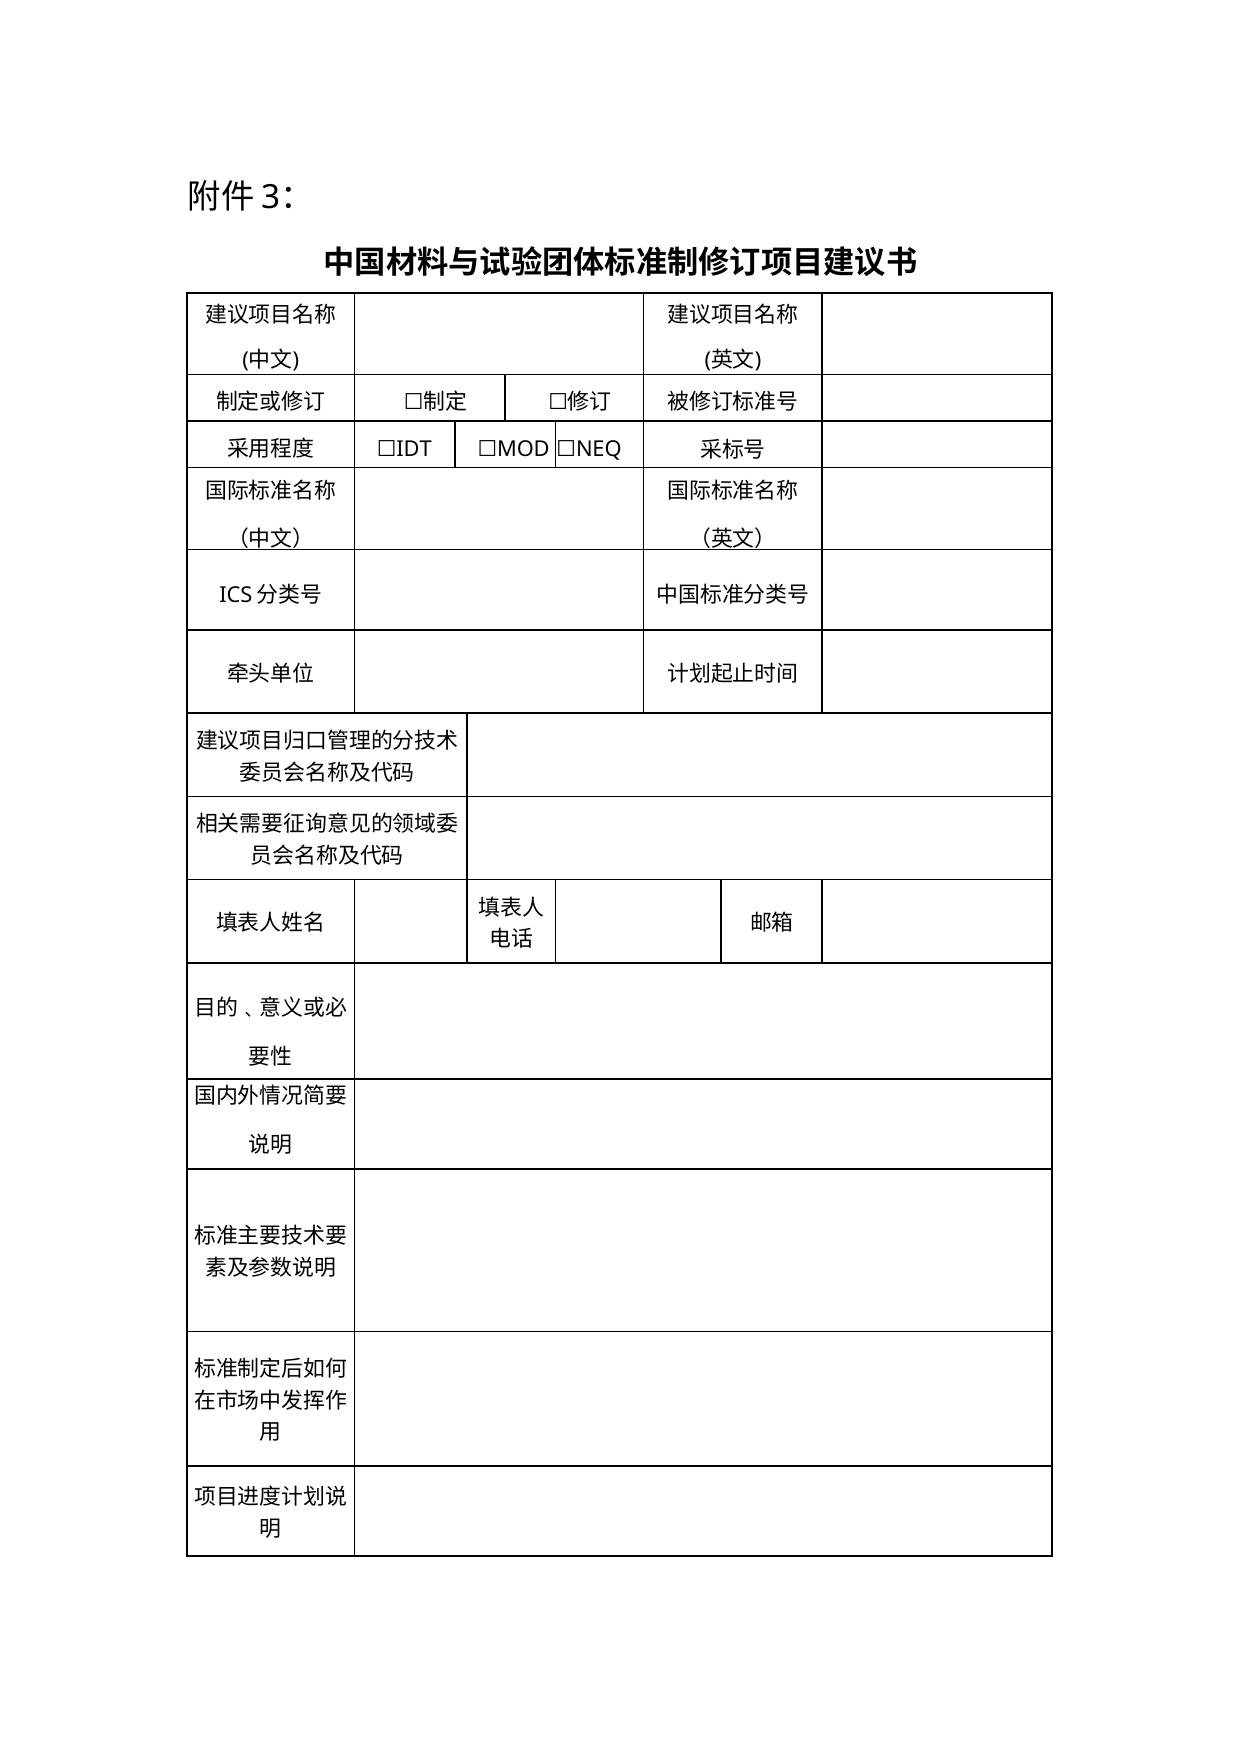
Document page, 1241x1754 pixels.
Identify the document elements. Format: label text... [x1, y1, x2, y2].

table_cell 采用程度 [188, 422, 354, 467]
table_cell [355, 468, 643, 548]
table_cell [355, 550, 643, 629]
table_header 建议项目名称 (英文) [644, 294, 821, 373]
table_cell ☐制定 [355, 375, 504, 420]
table_cell 邮箱 [722, 880, 821, 962]
table_cell 制定或修订 [188, 375, 354, 420]
table_cell 项目进度计划说明 [188, 1467, 354, 1555]
table_cell 填表人姓名 [188, 880, 354, 962]
table_cell [823, 422, 1051, 467]
table_cell 目的﹑意义或必要性 [188, 964, 354, 1078]
table_cell 中国标准分类号 [644, 550, 821, 629]
table_cell [355, 1332, 1051, 1465]
table_cell ☐NEQ [556, 422, 643, 467]
table_cell 国际标准名称 （英文） [644, 468, 821, 548]
table_cell 计划起止时间 [644, 631, 821, 712]
table_cell 采标号 [644, 422, 821, 467]
table_cell [823, 468, 1051, 548]
table_cell 相关需要征询意见的领域委员会名称及代码 [188, 797, 466, 879]
table_cell 标准主要技术要素及参数说明 [188, 1170, 354, 1331]
table_cell ☐修订 [506, 375, 643, 420]
table_cell [468, 714, 1051, 796]
table_header 建议项目名称 (中文) [188, 294, 354, 373]
table_cell ☐MOD [456, 422, 555, 467]
table_cell ☐IDT [355, 422, 454, 467]
table_cell [355, 964, 1051, 1078]
table_cell 被修订标准号 [644, 375, 821, 420]
text 附件3： [187, 162, 1053, 227]
table_cell [823, 880, 1051, 962]
table_cell 国内外情况简要说明 [188, 1080, 354, 1168]
table_cell [823, 375, 1051, 420]
table_cell ICS分类号 [188, 550, 354, 629]
table_cell [355, 1170, 1051, 1331]
table_cell 填表人电话 [468, 880, 555, 962]
text 中国材料与试验团体标准制修订项目建议书 [187, 227, 1053, 292]
table_cell [823, 631, 1051, 712]
table_cell 标准制定后如何在市场中发挥作用 [188, 1332, 354, 1465]
table_cell 国际标准名称 （中文） [188, 468, 354, 548]
table_header [355, 294, 643, 373]
table_cell [355, 1080, 1051, 1168]
table_cell [355, 1467, 1051, 1555]
table_cell 建议项目归口管理的分技术委员会名称及代码 [188, 714, 466, 796]
table_header [823, 294, 1051, 373]
table_cell [468, 797, 1051, 879]
table_cell 牵头单位 [188, 631, 354, 712]
table_cell [823, 550, 1051, 629]
table_cell [556, 880, 720, 962]
table_cell [355, 880, 466, 962]
table_cell [355, 631, 643, 712]
